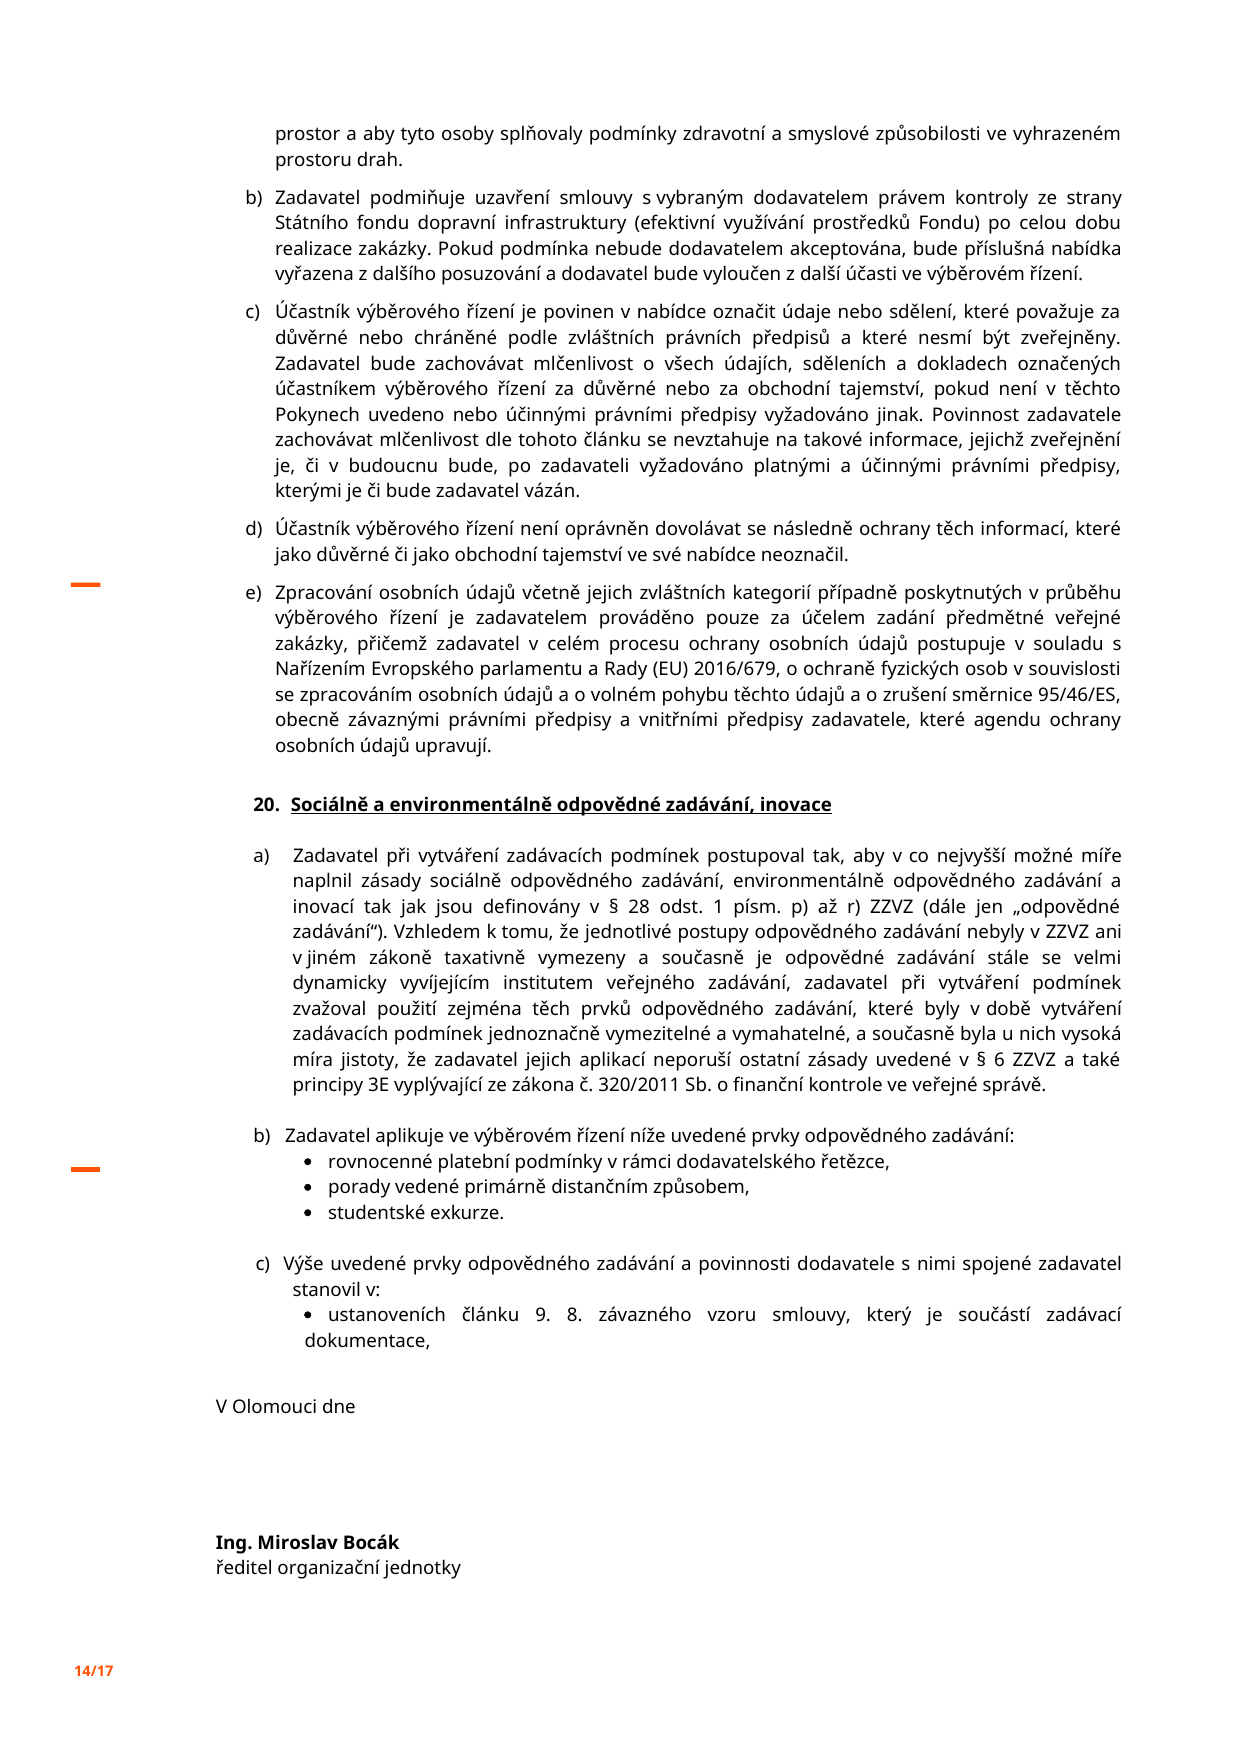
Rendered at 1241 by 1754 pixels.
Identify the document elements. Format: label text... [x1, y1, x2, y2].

text Ing. Miroslav Bocák [216, 1529, 1122, 1554]
list a) Zadavatel při vytváření zadávacích podmínek postupoval tak, aby v co nejvyšší možné míře naplnil zásady sociálně odpovědného zadávání, environmentálně odpovědného zadávání a inovací tak jak jsou definovány v § 28 odst. 1 písm. p) až r) ZZVZ (dále jen „odpovědné zadávání“). Vzhledem k tomu, že jednotlivé postupy odpovědného zadávání nebyly v ZZVZ ani v jiném zákoně taxativně vymezeny a současně je odpovědné zadávání stále se velmi dynamicky vyvíjejícím institutem veřejného zadávání, zadavatel při vytváření podmínek zvažoval použití zejména těch prvků odpovědného zadávání, které byly v době vytváření zadávacích podmínek jednoznačně vymezitelné a vymahatelné, a současně byla u nich vysoká míra jistoty, že zadavatel jejich aplikací neporuší ostatní zásady uvedené v § 6 ZZVZ a také principy 3E vyplývající ze zákona č. 320/2011 Sb. o finanční kontrole ve veřejné správě. [253, 842, 1122, 1097]
text ředitel organizační jednotky [216, 1554, 1122, 1580]
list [245, 121, 1122, 172]
list b) Zadavatel aplikuje ve výběrovém řízení níže uvedené prvky odpovědného zadávání: [253, 1123, 1122, 1148]
list Účastník výběrového řízení není oprávněn dovolávat se následně ochrany těch informací, které jako důvěrné či jako obchodní tajemství ve své nabídce neoznačil. [245, 515, 1122, 566]
list Sociálně a environmentálně odpovědné zadávání, inovace [253, 791, 1122, 816]
list Účastník výběrového řízení je povinen v nabídce označit údaje nebo sdělení, které považuje za důvěrné nebo chráněné podle zvláštních právních předpisů a které nesmí být zveřejněny. Zadavatel bude zachovávat mlčenlivost o všech údajích, sděleních a dokladech označených účastníkem výběrového řízení za důvěrné nebo za obchodní tajemství, pokud není v těchto Pokynech uvedeno nebo účinnými právními předpisy vyžadováno jinak. Povinnost zadavatele zachovávat mlčenlivost dle tohoto článku se nevztahuje na takové informace, jejichž zveřejnění je, či v budoucnu bude, po zadavateli vyžadováno platnými a účinnými právními předpisy, kterými je či bude zadavatel vázán. [245, 299, 1122, 503]
text V Olomouci dne [216, 1386, 1122, 1419]
list c) Výše uvedené prvky odpovědného zadávání a povinnosti dodavatele s nimi spojené zadavatel stanovil v: [216, 1250, 1122, 1301]
list Zpracování osobních údajů včetně jejich zvláštních kategorií případně poskytnutých v průběhu výběrového řízení je zadavatelem prováděno pouze za účelem zadání předmětné veřejné zakázky, přičemž zadavatel v celém procesu ochrany osobních údajů postupuje v souladu s Nařízením Evropského parlamentu a Rady (EU) 2016/679, o ochraně fyzických osob v souvislosti se zpracováním osobních údajů a o volném pohybu těchto údajů a o zrušení směrnice 95/46/ES, obecně závaznými právními předpisy a vnitřními předpisy zadavatele, které agendu ochrany osobních údajů upravují. [245, 579, 1122, 758]
text rovnocenné platební podmínky v rámci dodavatelského řetězce, [304, 1148, 1122, 1174]
list Zadavatel podmiňuje uzavření smlouvy s vybraným dodavatelem právem kontroly ze strany Státního fondu dopravní infrastruktury (efektivní využívání prostředků Fondu) po celou dobu realizace zakázky. Pokud podmínka nebude dodavatelem akceptována, bude příslušná nabídka vyřazena z dalšího posuzování a dodavatel bude vyloučen z další účasti ve výběrovém řízení. [245, 184, 1122, 286]
text ustanoveních článku 9. 8. závazného vzoru smlouvy, který je součástí zadávací dokumentace, [304, 1301, 1122, 1352]
text porady vedené primárně distančním způsobem, [304, 1174, 1122, 1199]
text studentské exkurze. [304, 1199, 1122, 1225]
